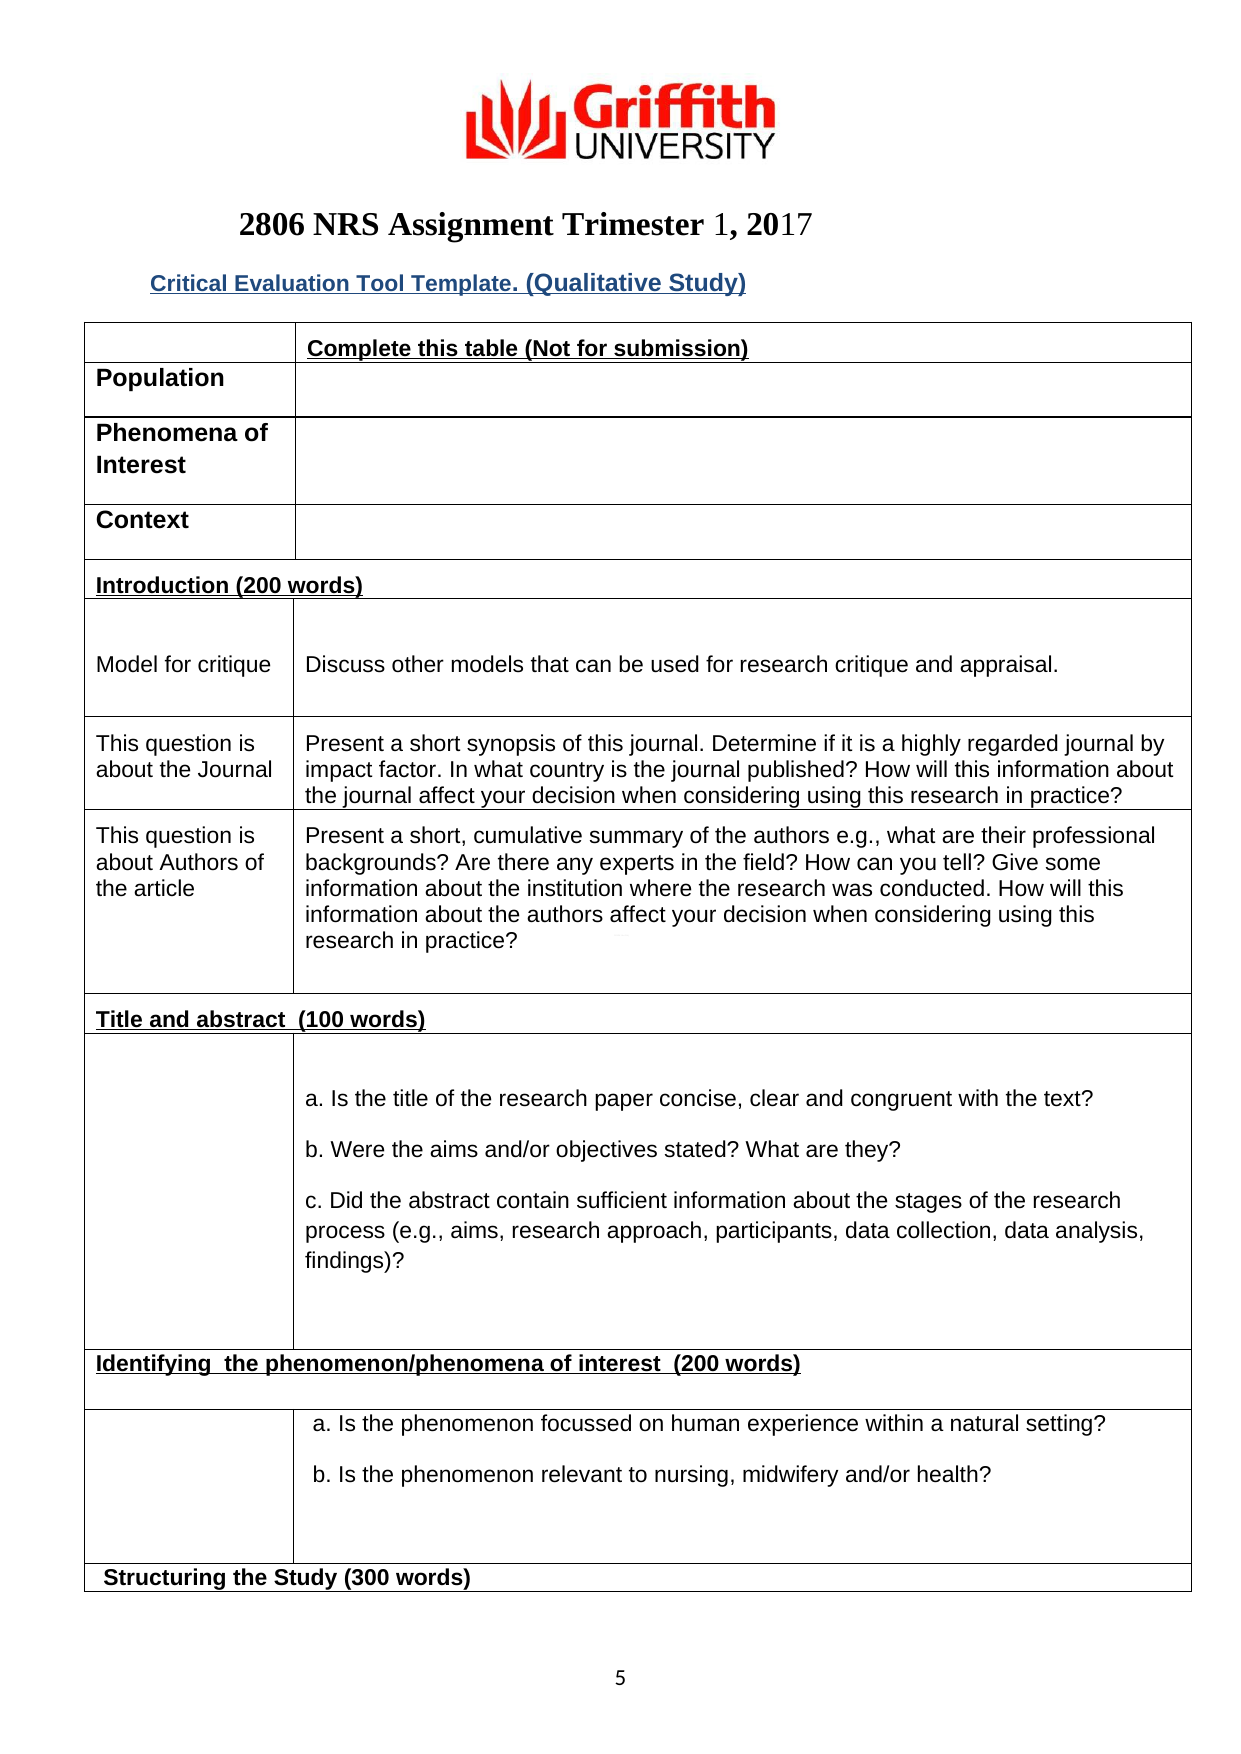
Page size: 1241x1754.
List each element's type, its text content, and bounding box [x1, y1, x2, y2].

table_cell Present a short, cumulative summary of the authors e.g., what are their professional backgrounds? Are there any experts in the field? How can you tell? Give some information about the institution where the research was conducted. How will this information about the authors affect your decision when considering using this research in practice? [294, 810, 1191, 993]
table_cell Introduction (200 words) [85, 560, 1191, 598]
table_cell Identifying the phenomenon/phenomena of interest (200 words) [85, 1350, 1191, 1409]
table_cell Structuring the Study (300 words) [85, 1564, 1191, 1591]
table_cell Phenomena of Interest [85, 418, 295, 504]
table_header [85, 323, 295, 362]
table_cell Title and abstract (100 words) [85, 994, 1191, 1033]
table_cell [296, 363, 1191, 416]
table_cell Discuss other models that can be used for research critique and appraisal. [294, 599, 1191, 716]
picture [460, 73, 780, 165]
table_cell [296, 418, 1191, 504]
table_cell This question is about Authors of the article [85, 810, 293, 993]
table_cell a. Is the phenomenon focussed on human experience within a natural setting? b. Is the phenomenon relevant to nursing, midwifery and/or health? [294, 1410, 1191, 1563]
table_cell Model for critique [85, 599, 293, 716]
table_cell This question is about the Journal [85, 717, 293, 808]
table_cell a. Is the title of the research paper concise, clear and congruent with the text? b. Were the aims and/or objectives stated? What are they? c. Did the abstract contain sufficient information about the stages of the research process (e.g., aims, research approach, participants, data collection, data analysis, findings)? [294, 1034, 1191, 1349]
table_header Complete this table (Not for submission) [296, 323, 1191, 362]
table_cell [85, 1410, 293, 1563]
table_cell [296, 505, 1191, 558]
table_cell [85, 1034, 293, 1349]
text Critical Evaluation Tool Template. (Qualitative Study) [150, 268, 1090, 297]
table_cell Population [85, 363, 295, 416]
table_cell Context [85, 505, 295, 558]
table_cell Present a short synopsis of this journal. Determine if it is a highly regarded journal by impact factor. In what country is the journal published? How will this information about the journal affect your decision when considering using this research in practice? [294, 717, 1191, 808]
